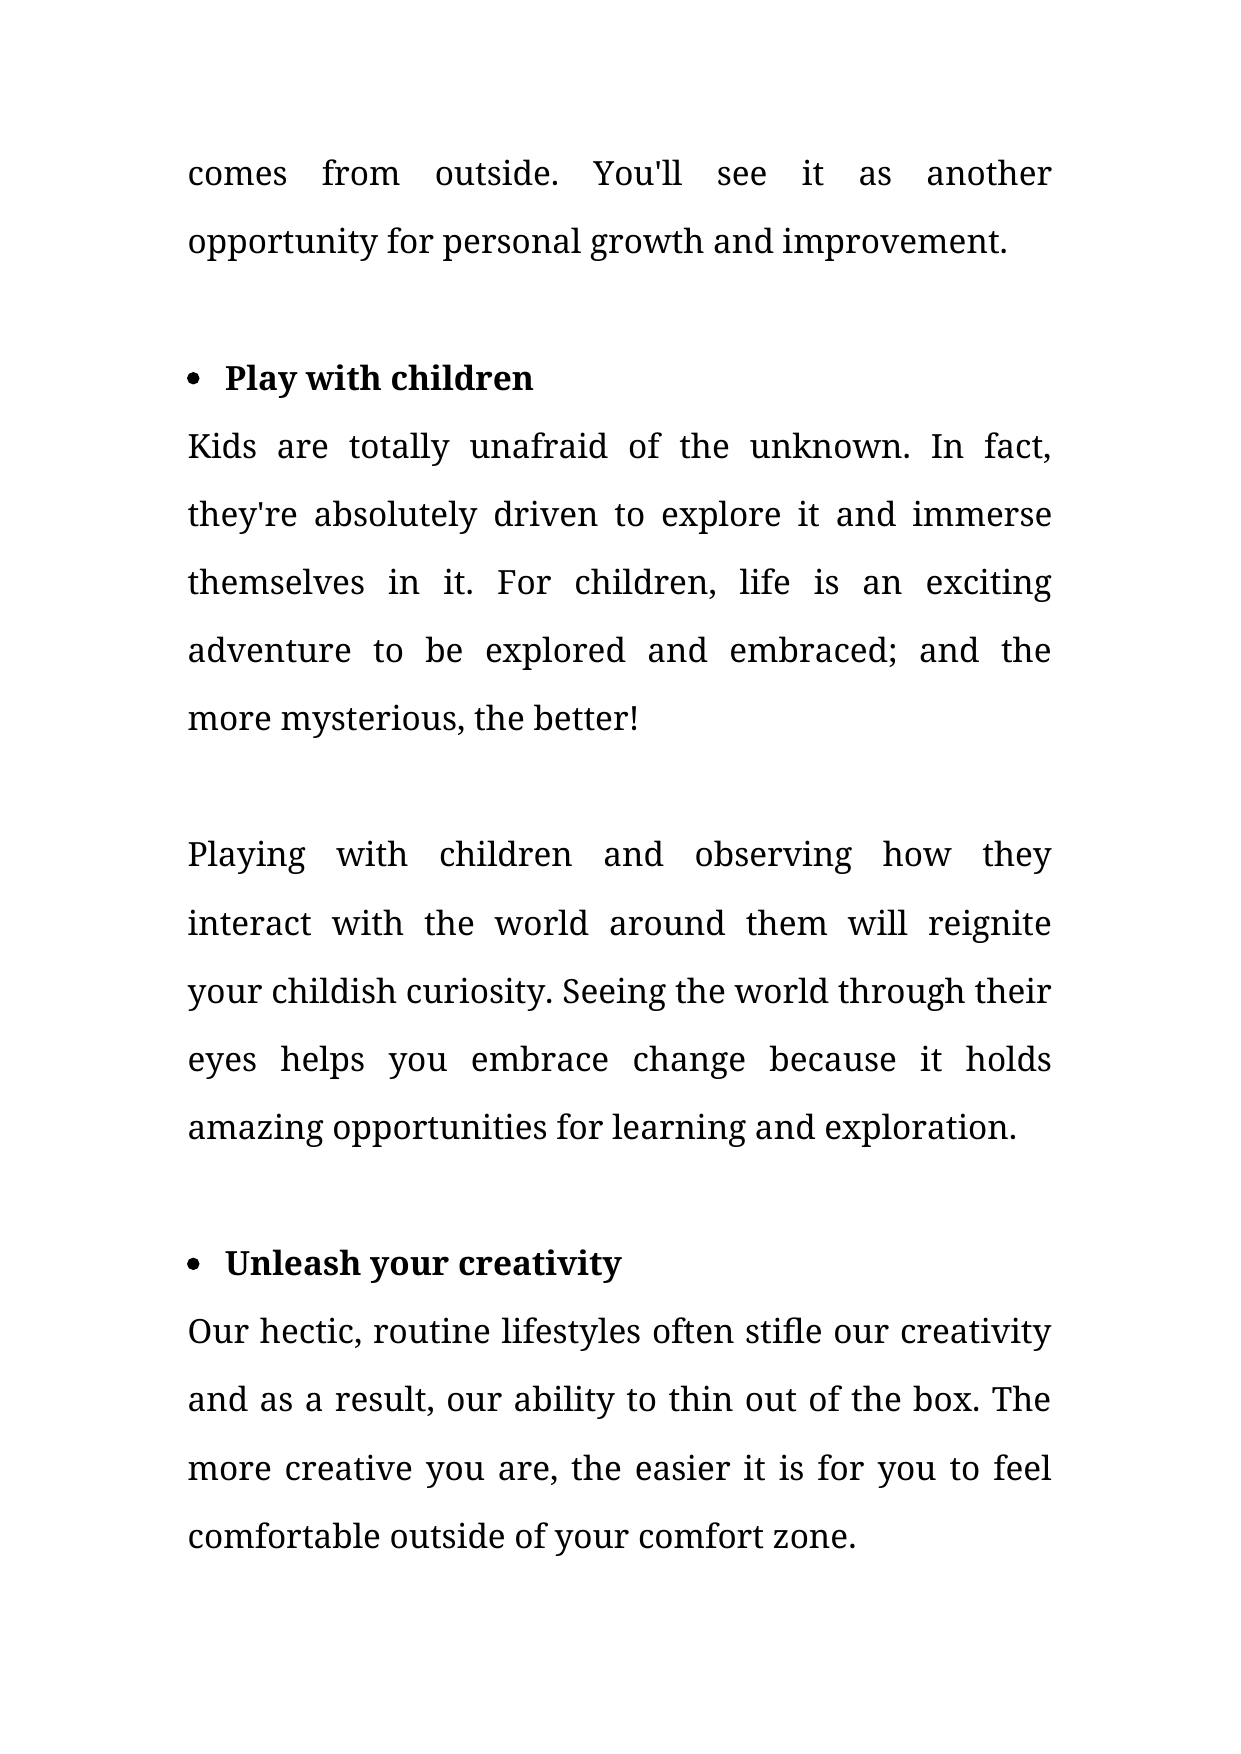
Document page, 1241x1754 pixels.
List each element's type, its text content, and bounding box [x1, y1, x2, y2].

list Play with children [187, 354, 1053, 400]
text Kids are totally unafraid of the unknown. In fact, they're absolutely driven to explore it and immerse themselves in it. For children, life is an exciting adventure to be explored and embraced; and the more mysterious, the better! [187, 422, 1053, 740]
text Playing with children and observing how they interact with the world around them will reignite your childish curiosity. Seeing the world through their eyes helps you embrace change because it holds amazing opportunities for learning and exploration. [187, 831, 1053, 1149]
list Unleash your creativity [187, 1240, 1053, 1285]
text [187, 150, 1053, 263]
text Our hectic, routine lifestyles often stifle our creativity and as a result, our ability to thin out of the box. The more creative you are, the easier it is for you to feel comfortable outside of your comfort zone. [187, 1308, 1053, 1558]
